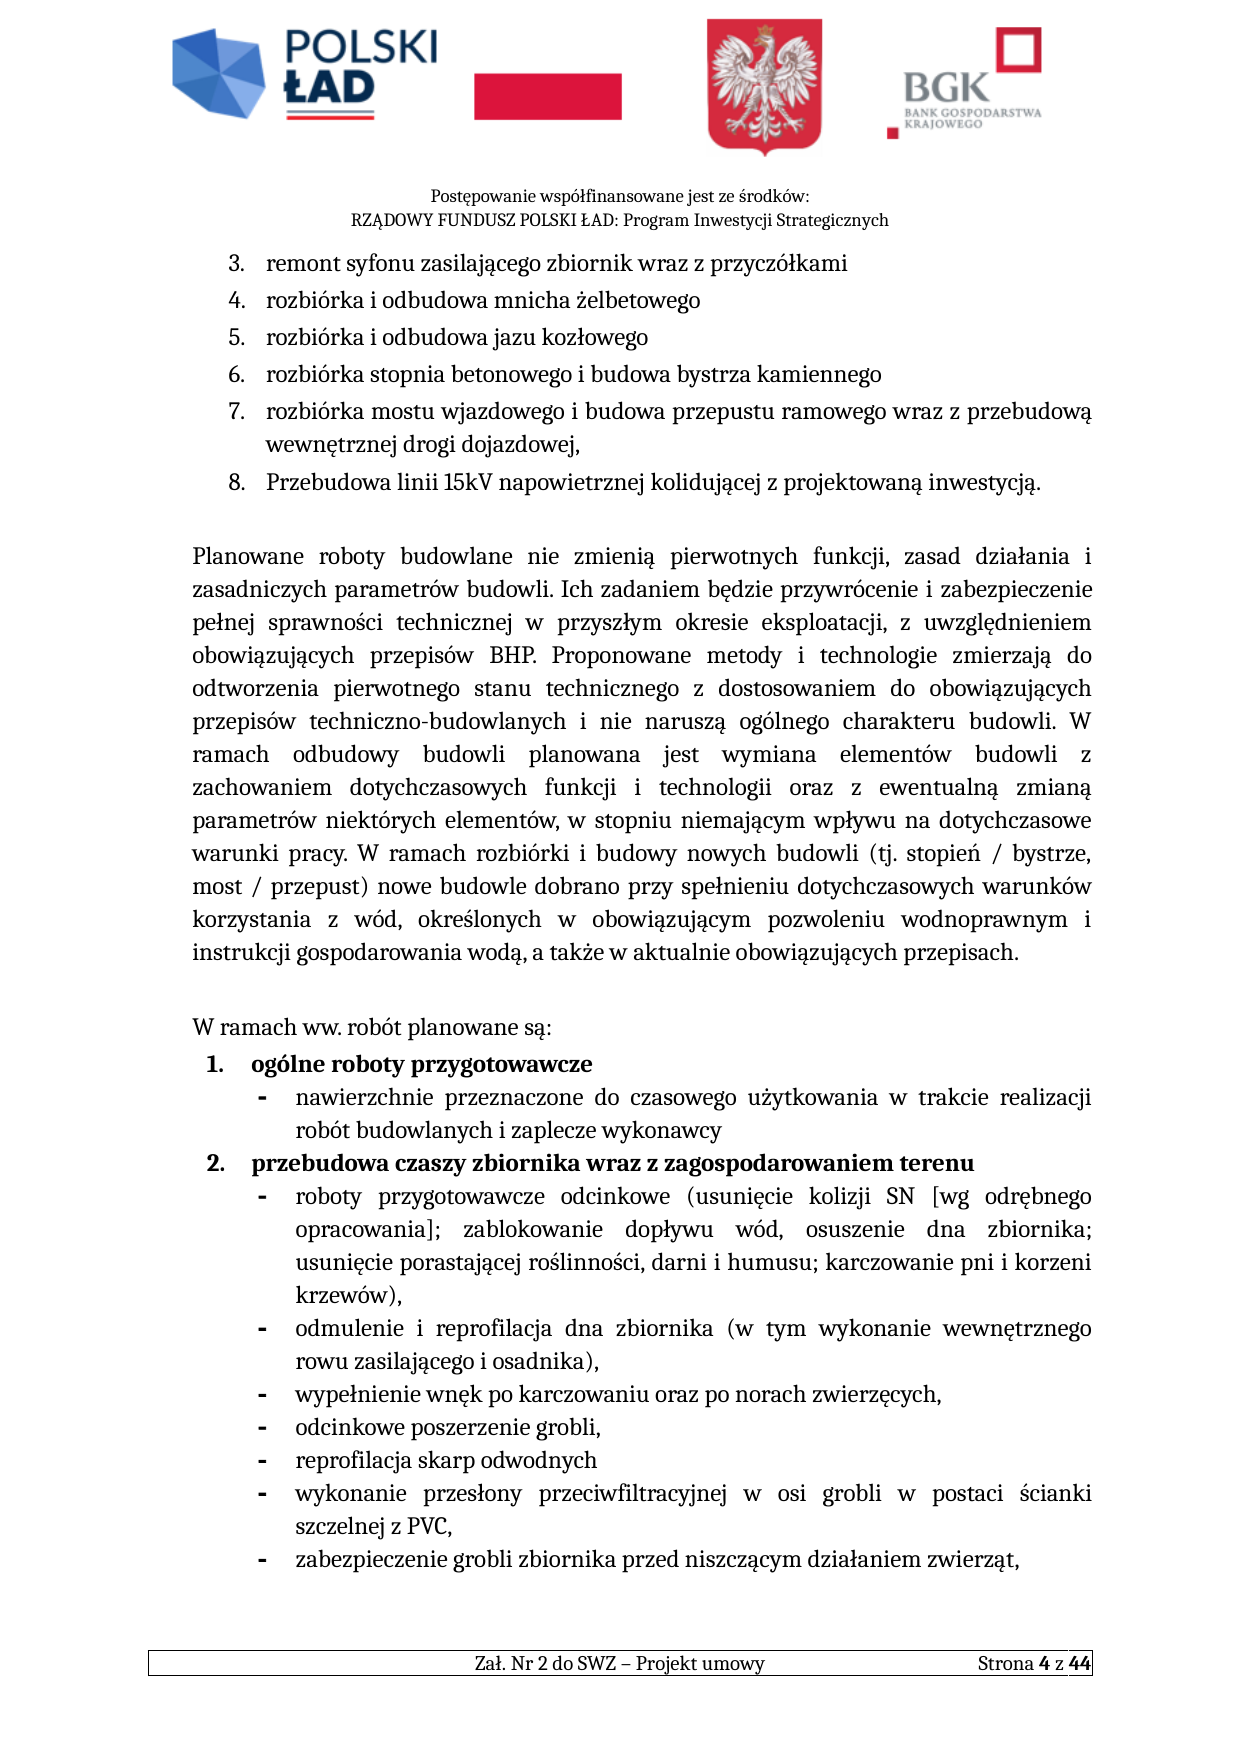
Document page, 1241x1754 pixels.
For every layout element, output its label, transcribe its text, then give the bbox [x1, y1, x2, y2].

list odmulenie i reprofilacja dna zbiornika (w tym wykonanie wewnętrznego rowu zasilającego i osadnika), [258, 1314, 1093, 1376]
list Przebudowa linii 15kV napowietrznej kolidującej z projektowaną inwestycją. [228, 467, 1093, 496]
picture [147, 11, 1093, 161]
list odcinkowe poszerzenie grobli, [258, 1413, 1093, 1442]
list przebudowa czaszy zbiornika wraz z zagospodarowaniem terenu [207, 1149, 1093, 1177]
list rozbiórka i odbudowa jazu kozłowego [228, 323, 1093, 352]
list reprofilacja skarp odwodnych [258, 1446, 1093, 1475]
list rozbiórka mostu wjazdowego i budowa przepustu ramowego wraz z przebudową wewnętrznej drogi dojazdowej, [228, 397, 1093, 459]
list wykonanie przesłony przeciwfiltracyjnej w osi grobli w postaci ścianki szczelnej z PVC, [258, 1479, 1093, 1541]
list Planowane roboty budowlane nie zmienią pierwotnych funkcji, zasad działania i zasadniczych parametrów budowli. Ich zadaniem będzie przywrócenie i zabezpieczenie pełnej sprawności technicznej w przyszłym okresie eksploatacji, z uwzględnieniem obowiązujących przepisów BHP. Proponowane metody i technologie zmierzają do odtworzenia pierwotnego stanu technicznego z dostosowaniem do obowiązujących przepisów techniczno-budowlanych i nie naruszą ogólnego charakteru budowli. W ramach odbudowy budowli planowana jest wymiana elementów budowli z zachowaniem dotychczasowych funkcji i technologii oraz z ewentualną zmianą parametrów niektórych elementów, w stopniu niemającym wpływu na dotychczasowe warunki pracy. W ramach rozbiórki i budowy nowych budowli (tj. stopień / bystrze, most / przepust) nowe budowle dobrano przy spełnieniu dotychczasowych warunków korzystania z wód, określonych w obowiązującym pozwoleniu wodnoprawnym i instrukcji gospodarowania wodą, a także w aktualnie obowiązujących przepisach. [192, 542, 1093, 967]
list rozbiórka stopnia betonowego i budowa bystrza kamiennego [228, 360, 1093, 389]
list W ramach ww. robót planowane są: [192, 1012, 1093, 1041]
list roboty przygotowawcze odcinkowe (usunięcie kolizji SN [wg odrębnego opracowania]; zablokowanie dopływu wód, osuszenie dna zbiornika; usunięcie porastającej roślinności, darni i humusu; karczowanie pni i korzeni krzewów), [258, 1182, 1093, 1309]
list wypełnienie wnęk po karczowaniu oraz po norach zwierzęcych, [258, 1380, 1093, 1409]
list zabezpieczenie grobli zbiornika przed niszczącym działaniem zwierząt, [258, 1545, 1093, 1574]
list nawierzchnie przeznaczone do czasowego użytkowania w trakcie realizacji robót budowlanych i zaplecze wykonawcy [258, 1083, 1093, 1144]
list remont syfonu zasilającego zbiornik wraz z przyczółkami [228, 248, 1093, 277]
list rozbiórka i odbudowa mnicha żelbetowego [228, 286, 1093, 314]
list ogólne roboty przygotowawcze [207, 1050, 1093, 1078]
